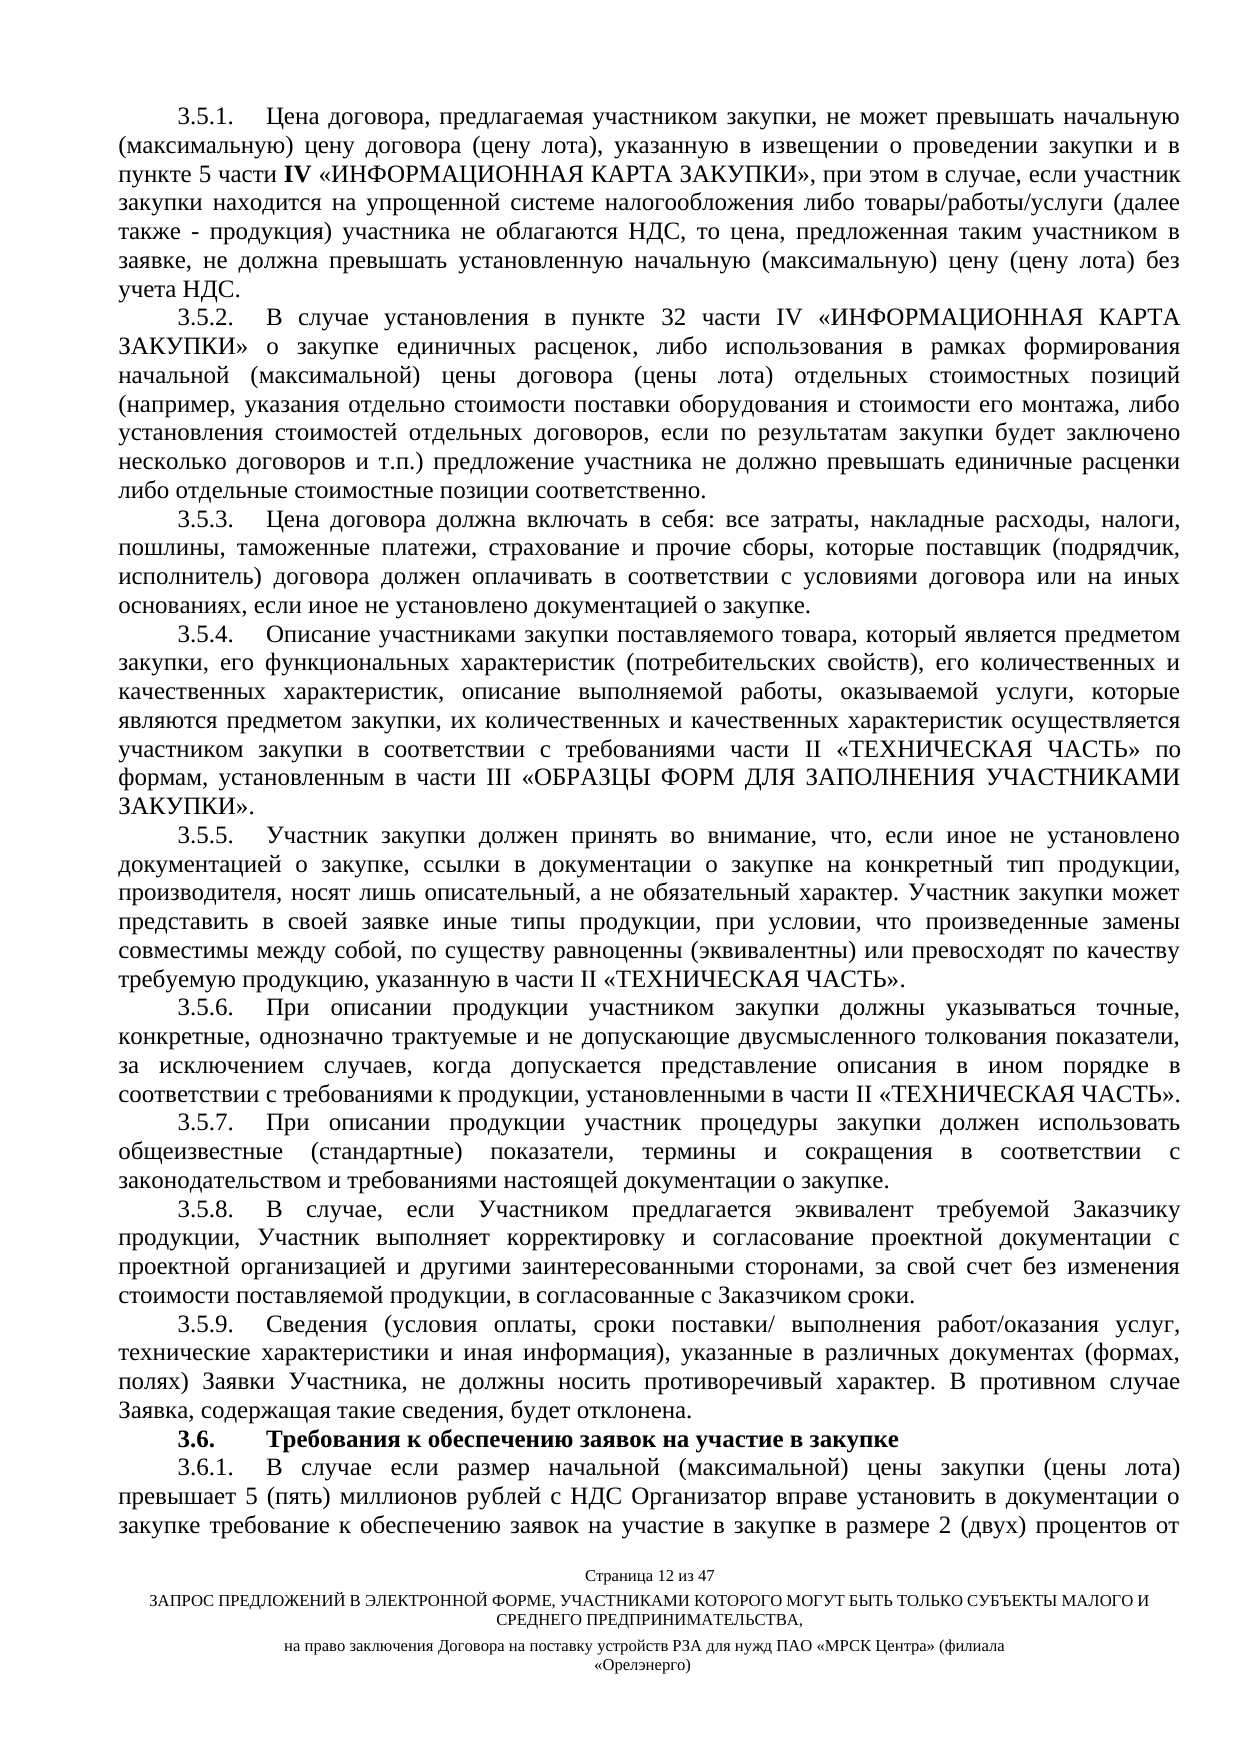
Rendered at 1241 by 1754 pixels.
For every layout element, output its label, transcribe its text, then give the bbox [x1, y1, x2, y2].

subtitle Сведения (условия оплаты, сроки поставки/ выполнения работ/оказания услуг, технические характеристики и иная информация), указанные в различных документах (формах, полях) Заявки Участника, не должны носить противоречивый характер. В противном случае Заявка, содержащая такие сведения, будет отклонена. [118, 1309, 1181, 1424]
subtitle Требования к обеспечению заявок на участие в закупке [118, 1424, 1181, 1452]
subtitle При описании продукции участником закупки должны указываться точные, конкретные, однозначно трактуемые и не допускающие двусмысленного толкования показатели, за исключением случаев, когда допускается представление описания в ином порядке в соответствии с требованиями к продукции, установленными в части II «ТЕХНИЧЕСКАЯ ЧАСТЬ». [118, 992, 1181, 1107]
subtitle Описание участниками закупки поставляемого товара, который является предметом закупки, его функциональных характеристик (потребительских свойств), его количественных и качественных характеристик, описание выполняемой работы, оказываемой услуги, которые являются предметом закупки, их количественных и качественных характеристик осуществляется участником закупки в соответствии с требованиями части II «ТЕХНИЧЕСКАЯ ЧАСТЬ» по формам, установленным в части III «ОБРАЗЦЫ ФОРМ ДЛЯ ЗАПОЛНЕНИЯ УЧАСТНИКАМИ ЗАКУПКИ». [118, 619, 1181, 820]
subtitle Цена договора, предлагаемая участником закупки, не может превышать начальную (максимальную) цену договора (цену лота), указанную в извещении о проведении закупки и в пункте 5 части IV «ИНФОРМАЦИОННАЯ КАРТА ЗАКУПКИ», при этом в случае, если участник закупки находится на упрощенной системе налогообложения либо товары/работы/услуги (далее также - продукция) участника не облагаются НДС, то цена, предложенная таким участником в заявке, не должна превышать установленную начальную (максимальную) цену (цену лота) без учета НДС. [118, 101, 1181, 302]
subtitle При описании продукции участник процедуры закупки должен использовать общеизвестные (стандартные) показатели, термины и сокращения в соответствии с законодательством и требованиями настоящей документации о закупке. [118, 1107, 1181, 1194]
subtitle Участник закупки должен принять во внимание, что, если иное не установлено документацией о закупке, ссылки в документации о закупке на конкретный тип продукции, производителя, носят лишь описательный, а не обязательный характер. Участник закупки может представить в своей заявке иные типы продукции, при условии, что произведенные замены совместимы между собой, по существу равноценны (эквивалентны) или превосходят по качеству требуемую продукцию, указанную в части II «ТЕХНИЧЕСКАЯ ЧАСТЬ». [118, 820, 1181, 992]
subtitle Цена договора должна включать в себя: все затраты, накладные расходы, налоги, пошлины, таможенные платежи, страхование и прочие сборы, которые поставщик (подрядчик, исполнитель) договора должен оплачивать в соответствии с условиями договора или на иных основаниях, если иное не установлено документацией о закупке. [118, 504, 1181, 619]
subtitle В случае, если Участником предлагается эквивалент требуемой Заказчику продукции, Участник выполняет корректировку и согласование проектной документации с проектной организацией и другими заинтересованными сторонами, за свой счет без изменения стоимости поставляемой продукции, в согласованные с Заказчиком сроки. [118, 1194, 1181, 1309]
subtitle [118, 1452, 1181, 1539]
subtitle В случае установления в пункте 32 части IV «ИНФОРМАЦИОННАЯ КАРТА ЗАКУПКИ» о закупке единичных расценок, либо использования в рамках формирования начальной (максимальной) цены договора (цены лота) отдельных стоимостных позиций (например, указания отдельно стоимости поставки оборудования и стоимости его монтажа, либо установления стоимостей отдельных договоров, если по результатам закупки будет заключено несколько договоров и т.п.) предложение участника не должно превышать единичные расценки либо отдельные стоимостные позиции соответственно. [118, 302, 1181, 504]
